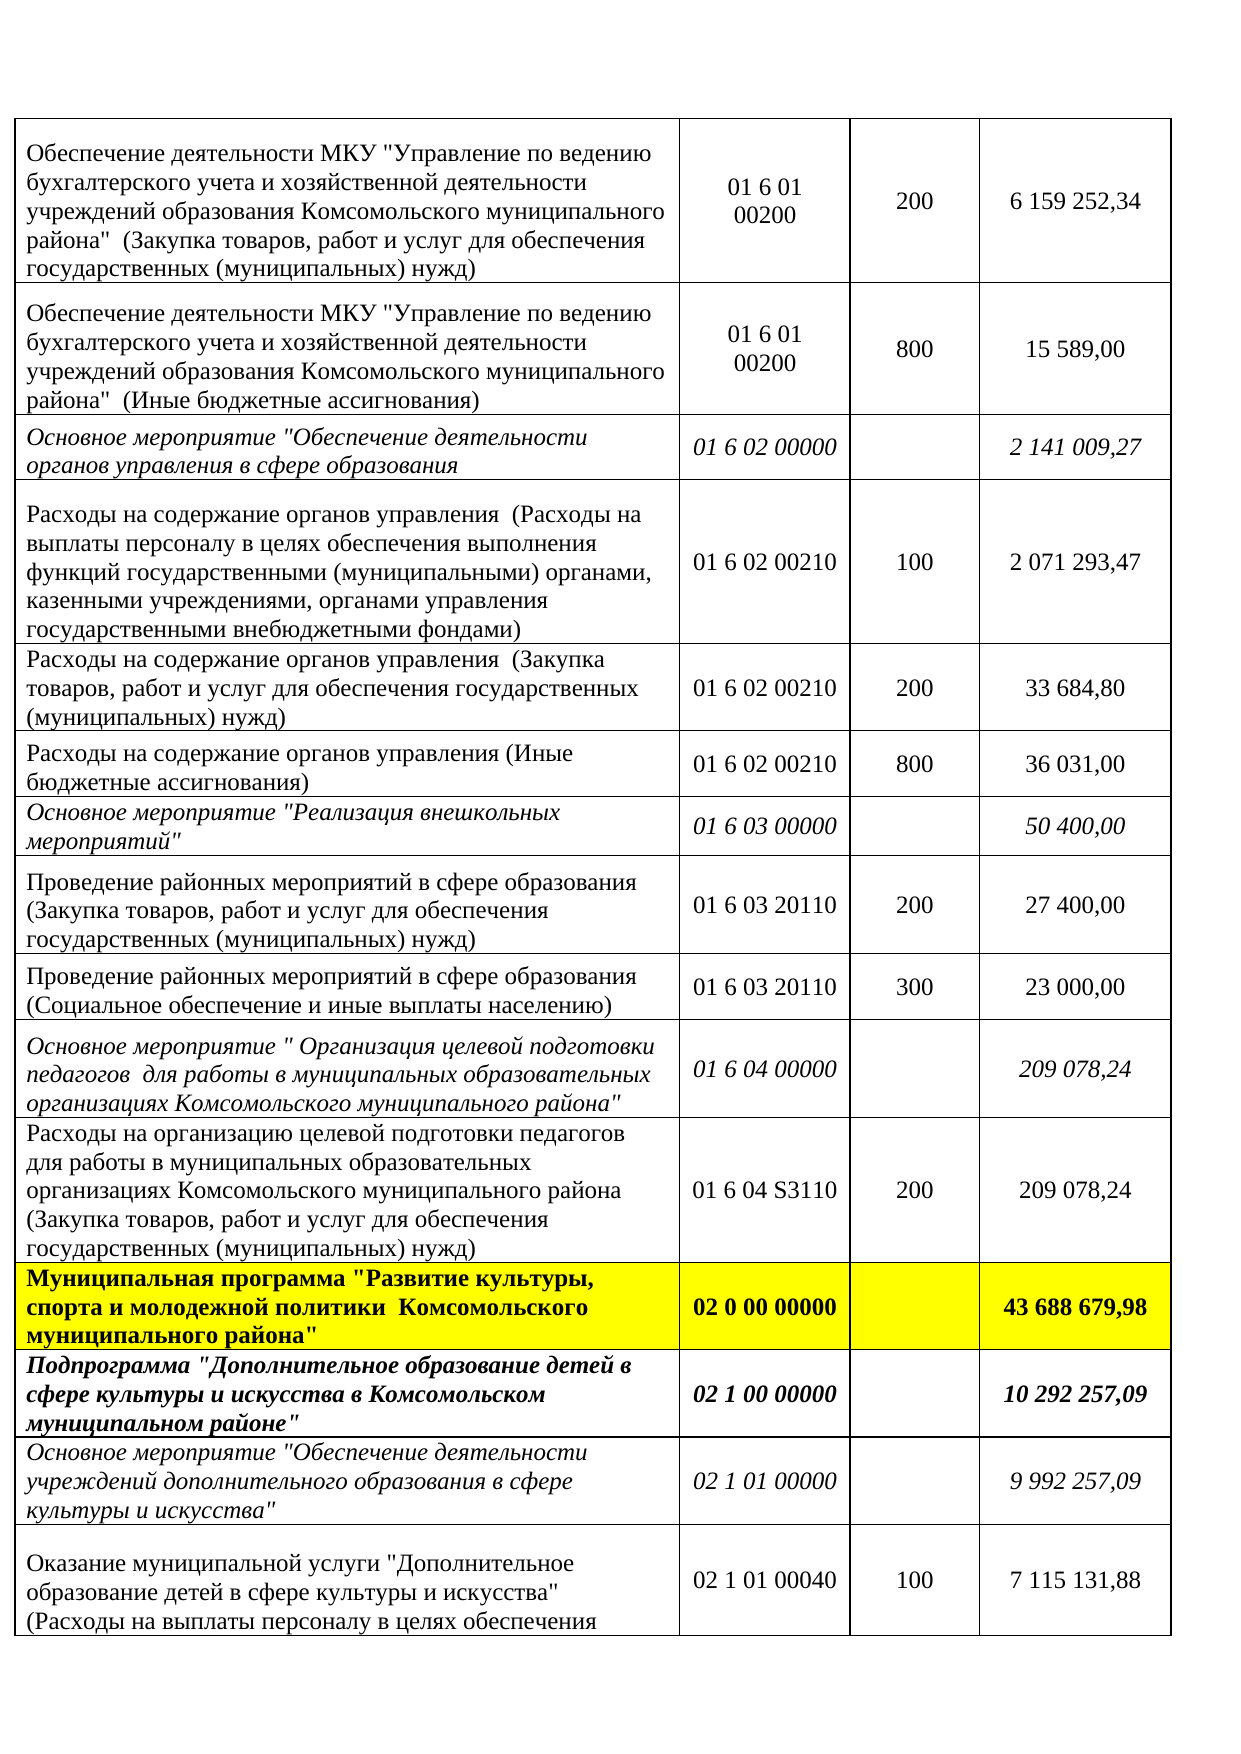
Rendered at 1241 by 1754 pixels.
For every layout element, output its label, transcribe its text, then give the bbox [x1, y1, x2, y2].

table_cell Расходы на организацию целевой подготовки педагогов для работы в муниципальных образовательных организациях Комсомольского муниципального района (Закупка товаров, работ и услуг для обеспечения государственных (муниципальных) нужд) [16, 1118, 679, 1262]
table_cell 43 688 679,98 [980, 1263, 1170, 1349]
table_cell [16, 1525, 679, 1635]
table_cell 209 078,24 [980, 1118, 1170, 1262]
table_cell [851, 1020, 979, 1117]
table_cell 01 6 04 S3110 [680, 1118, 849, 1262]
table_cell 800 [851, 731, 979, 796]
table_cell 27 400,00 [980, 856, 1170, 953]
table_cell 7 115 131,88 [980, 1525, 1170, 1635]
table_cell [851, 1350, 979, 1436]
table_cell Подпрограмма "Дополнительное образование детей в сфере культуры и искусства в Комсомольском муниципальном районе" [16, 1350, 679, 1436]
table_cell 10 292 257,09 [980, 1350, 1170, 1436]
table_cell 100 [851, 480, 979, 643]
table_cell 50 400,00 [980, 797, 1170, 854]
table_cell 23 000,00 [980, 954, 1170, 1019]
table_cell 02 0 00 00000 [680, 1263, 849, 1349]
table_cell [851, 415, 979, 479]
table_cell 33 684,80 [980, 644, 1170, 730]
table_cell 2 071 293,47 [980, 480, 1170, 643]
table_cell Проведение районных мероприятий в сфере образования (Закупка товаров, работ и услуг для обеспечения государственных (муниципальных) нужд) [16, 856, 679, 953]
table_cell 36 031,00 [980, 731, 1170, 796]
table_cell Проведение районных мероприятий в сфере образования (Социальное обеспечение и иные выплаты населению) [16, 954, 679, 1019]
table_cell [851, 797, 979, 854]
table_cell 100 [851, 1525, 979, 1635]
table_cell Обеспечение деятельности МКУ "Управление по ведению бухгалтерского учета и хозяйственной деятельности учреждений образования Комсомольского муниципального района" (Закупка товаров, работ и услуг для обеспечения государственных (муниципальных) нужд) [16, 119, 679, 282]
table_cell 02 1 00 00000 [680, 1350, 849, 1436]
table_cell Основное мероприятие "Обеспечение деятельности органов управления в сфере образования [16, 415, 679, 479]
table_cell 9 992 257,09 [980, 1438, 1170, 1524]
table_cell 01 6 02 00210 [680, 731, 849, 796]
table_cell 800 [851, 283, 979, 413]
table_cell 01 6 01 00200 [680, 119, 849, 282]
table_cell 02 1 01 00000 [680, 1438, 849, 1524]
table_cell 200 [851, 856, 979, 953]
table_cell Расходы на содержание органов управления (Расходы на выплаты персоналу в целях обеспечения выполнения функций государственными (муниципальными) органами, казенными учреждениями, органами управления государственными внебюджетными фондами) [16, 480, 679, 643]
table_cell 200 [851, 119, 979, 282]
table_cell 01 6 03 00000 [680, 797, 849, 854]
table_cell 15 589,00 [980, 283, 1170, 413]
table_cell Основное мероприятие "Обеспечение деятельности учреждений дополнительного образования в сфере культуры и искусства" [16, 1438, 679, 1524]
table_cell [851, 1263, 979, 1349]
table_cell 01 6 02 00210 [680, 644, 849, 730]
table_cell 300 [851, 954, 979, 1019]
table_cell 01 6 04 00000 [680, 1020, 849, 1117]
table_cell 200 [851, 644, 979, 730]
table_cell 01 6 02 00210 [680, 480, 849, 643]
table_cell 01 6 03 20110 [680, 856, 849, 953]
table_cell 6 159 252,34 [980, 119, 1170, 282]
table_cell Муниципальная программа "Развитие культуры, спорта и молодежной политики Комсомольского муниципального района" [16, 1263, 679, 1349]
table_cell 01 6 02 00000 [680, 415, 849, 479]
table_cell Основное мероприятие "Реализация внешкольных мероприятий" [16, 797, 679, 854]
table_cell Обеспечение деятельности МКУ "Управление по ведению бухгалтерского учета и хозяйственной деятельности учреждений образования Комсомольского муниципального района" (Иные бюджетные ассигнования) [16, 283, 679, 413]
table_cell [851, 1438, 979, 1524]
table_cell 01 6 03 20110 [680, 954, 849, 1019]
table_cell 02 1 01 00040 [680, 1525, 849, 1635]
table_cell 2 141 009,27 [980, 415, 1170, 479]
table_cell 209 078,24 [980, 1020, 1170, 1117]
table_cell Основное мероприятие " Организация целевой подготовки педагогов для работы в муниципальных образовательных организациях Комсомольского муниципального района" [16, 1020, 679, 1117]
table_cell Расходы на содержание органов управления (Закупка товаров, работ и услуг для обеспечения государственных (муниципальных) нужд) [16, 644, 679, 730]
table_cell 200 [851, 1118, 979, 1262]
table_cell 01 6 01 00200 [680, 283, 849, 413]
table_cell Расходы на содержание органов управления (Иные бюджетные ассигнования) [16, 731, 679, 796]
